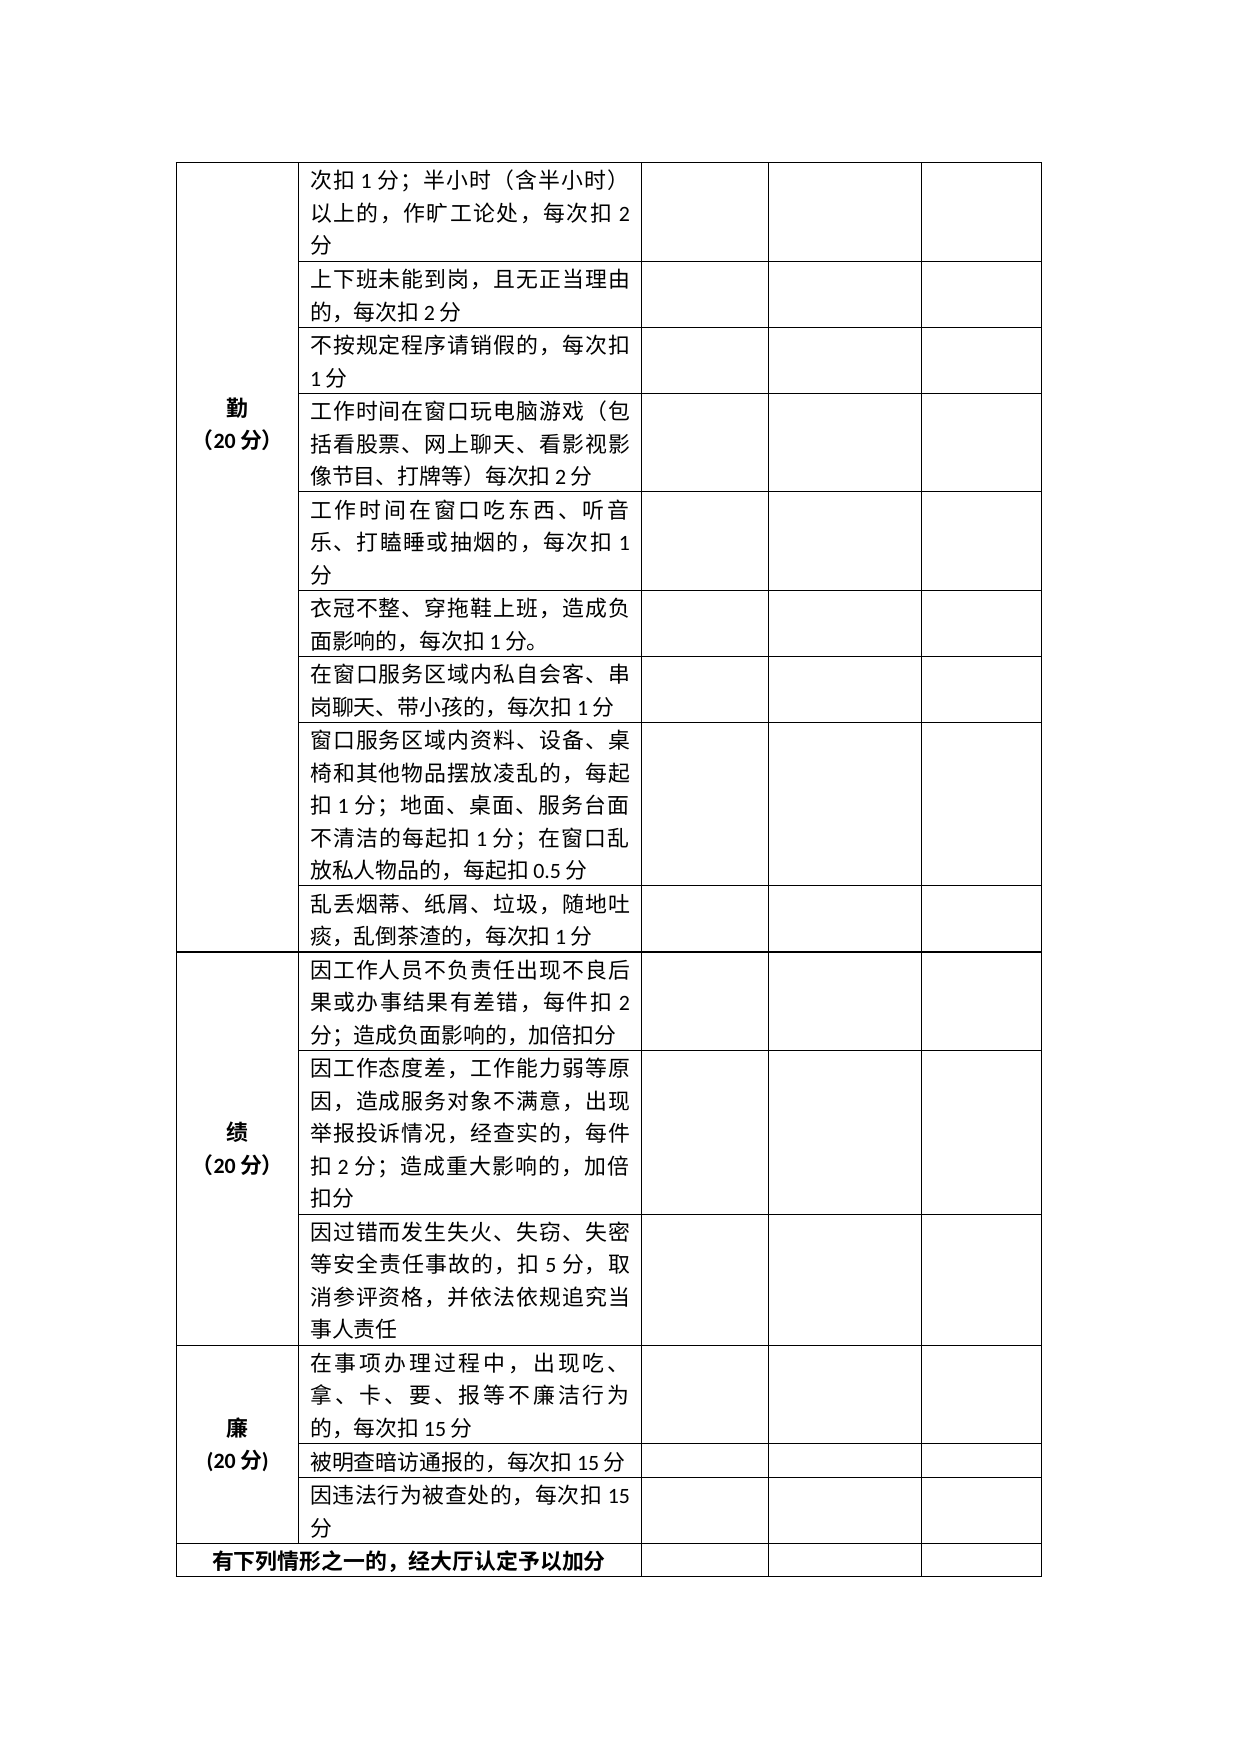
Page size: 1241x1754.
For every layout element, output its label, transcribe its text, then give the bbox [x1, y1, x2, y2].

table_cell [922, 723, 1041, 885]
table_cell [642, 657, 768, 722]
table_cell [769, 657, 921, 722]
table_cell 因过错而发生失火、失窃、失密等安全责任事故的，扣5分，取消参评资格，并依法依规追究当事人责任 [299, 1215, 641, 1344]
table_cell [922, 394, 1041, 491]
table_cell 因违法行为被查处的，每次扣15分 [299, 1478, 641, 1543]
table_cell [922, 1215, 1041, 1344]
table_cell [922, 1051, 1041, 1213]
table_cell [769, 723, 921, 885]
table_cell 工作时间在窗口玩电脑游戏（包括看股票、网上聊天、看影视影像节目、打牌等）每次扣2分 [299, 394, 641, 491]
table_cell [769, 1346, 921, 1443]
table_cell 绩 （20分） [177, 953, 298, 1344]
table_cell 不按规定程序请销假的，每次扣1分 [299, 328, 641, 393]
table_cell [642, 723, 768, 885]
table_cell [769, 262, 921, 327]
table_cell [769, 1544, 921, 1576]
table_cell [642, 1444, 768, 1477]
table_cell [922, 1544, 1041, 1576]
table_cell [922, 1444, 1041, 1477]
table_cell [642, 163, 768, 261]
table_cell [642, 394, 768, 491]
table_cell 衣冠不整、穿拖鞋上班，造成负面影响的，每次扣1分。 [299, 591, 641, 656]
table_cell [642, 492, 768, 590]
table_cell [769, 1051, 921, 1213]
table_cell [642, 591, 768, 656]
table_cell 上下班未能到岗，且无正当理由的，每次扣2分 [299, 262, 641, 327]
table_cell [642, 1478, 768, 1543]
table_cell [922, 328, 1041, 393]
table_cell [922, 1478, 1041, 1543]
table_cell [922, 1346, 1041, 1443]
table_cell 在事项办理过程中，出现吃、拿、卡、要、报等不廉洁行为的，每次扣15分 [299, 1346, 641, 1443]
table_cell [769, 163, 921, 261]
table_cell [299, 163, 641, 261]
table_cell [769, 1444, 921, 1477]
table_cell [769, 591, 921, 656]
table_cell [922, 886, 1041, 951]
table_cell [769, 953, 921, 1050]
table_cell [642, 886, 768, 951]
table_cell [642, 1051, 768, 1213]
table_cell [769, 1478, 921, 1543]
table_cell [769, 1215, 921, 1344]
table_cell 廉 (20分) [177, 1346, 298, 1543]
table_cell [922, 492, 1041, 590]
table_cell [642, 1346, 768, 1443]
table_cell [642, 1544, 768, 1576]
table_cell [769, 394, 921, 491]
table_cell [642, 1215, 768, 1344]
table_cell 被明查暗访通报的，每次扣15分 [299, 1444, 641, 1477]
table_cell 乱丢烟蒂、纸屑、垃圾，随地吐痰，乱倒茶渣的，每次扣1分 [299, 886, 641, 951]
table_cell [769, 328, 921, 393]
table_cell [922, 163, 1041, 261]
table_cell 有下列情形之一的，经大厅认定予以加分 [177, 1544, 641, 1576]
table_cell [922, 953, 1041, 1050]
table_cell [922, 591, 1041, 656]
table_cell [642, 328, 768, 393]
table_cell [769, 886, 921, 951]
table_cell [922, 657, 1041, 722]
table_cell 因工作人员不负责任出现不良后果或办事结果有差错，每件扣2分；造成负面影响的，加倍扣分 [299, 953, 641, 1050]
table_cell 在窗口服务区域内私自会客、串岗聊天、带小孩的，每次扣1分 [299, 657, 641, 722]
table_cell 工作时间在窗口吃东西、听音乐、打瞌睡或抽烟的，每次扣1分 [299, 492, 641, 590]
table_cell [642, 953, 768, 1050]
table_cell 因工作态度差，工作能力弱等原因，造成服务对象不满意，出现举报投诉情况，经查实的，每件扣2分；造成重大影响的，加倍扣分 [299, 1051, 641, 1213]
table_cell 窗口服务区域内资料、设备、桌椅和其他物品摆放凌乱的，每起扣1分；地面、桌面、服务台面不清洁的每起扣1分；在窗口乱放私人物品的，每起扣0.5分 [299, 723, 641, 885]
table_cell [922, 262, 1041, 327]
table_cell [769, 492, 921, 590]
table_cell [642, 262, 768, 327]
